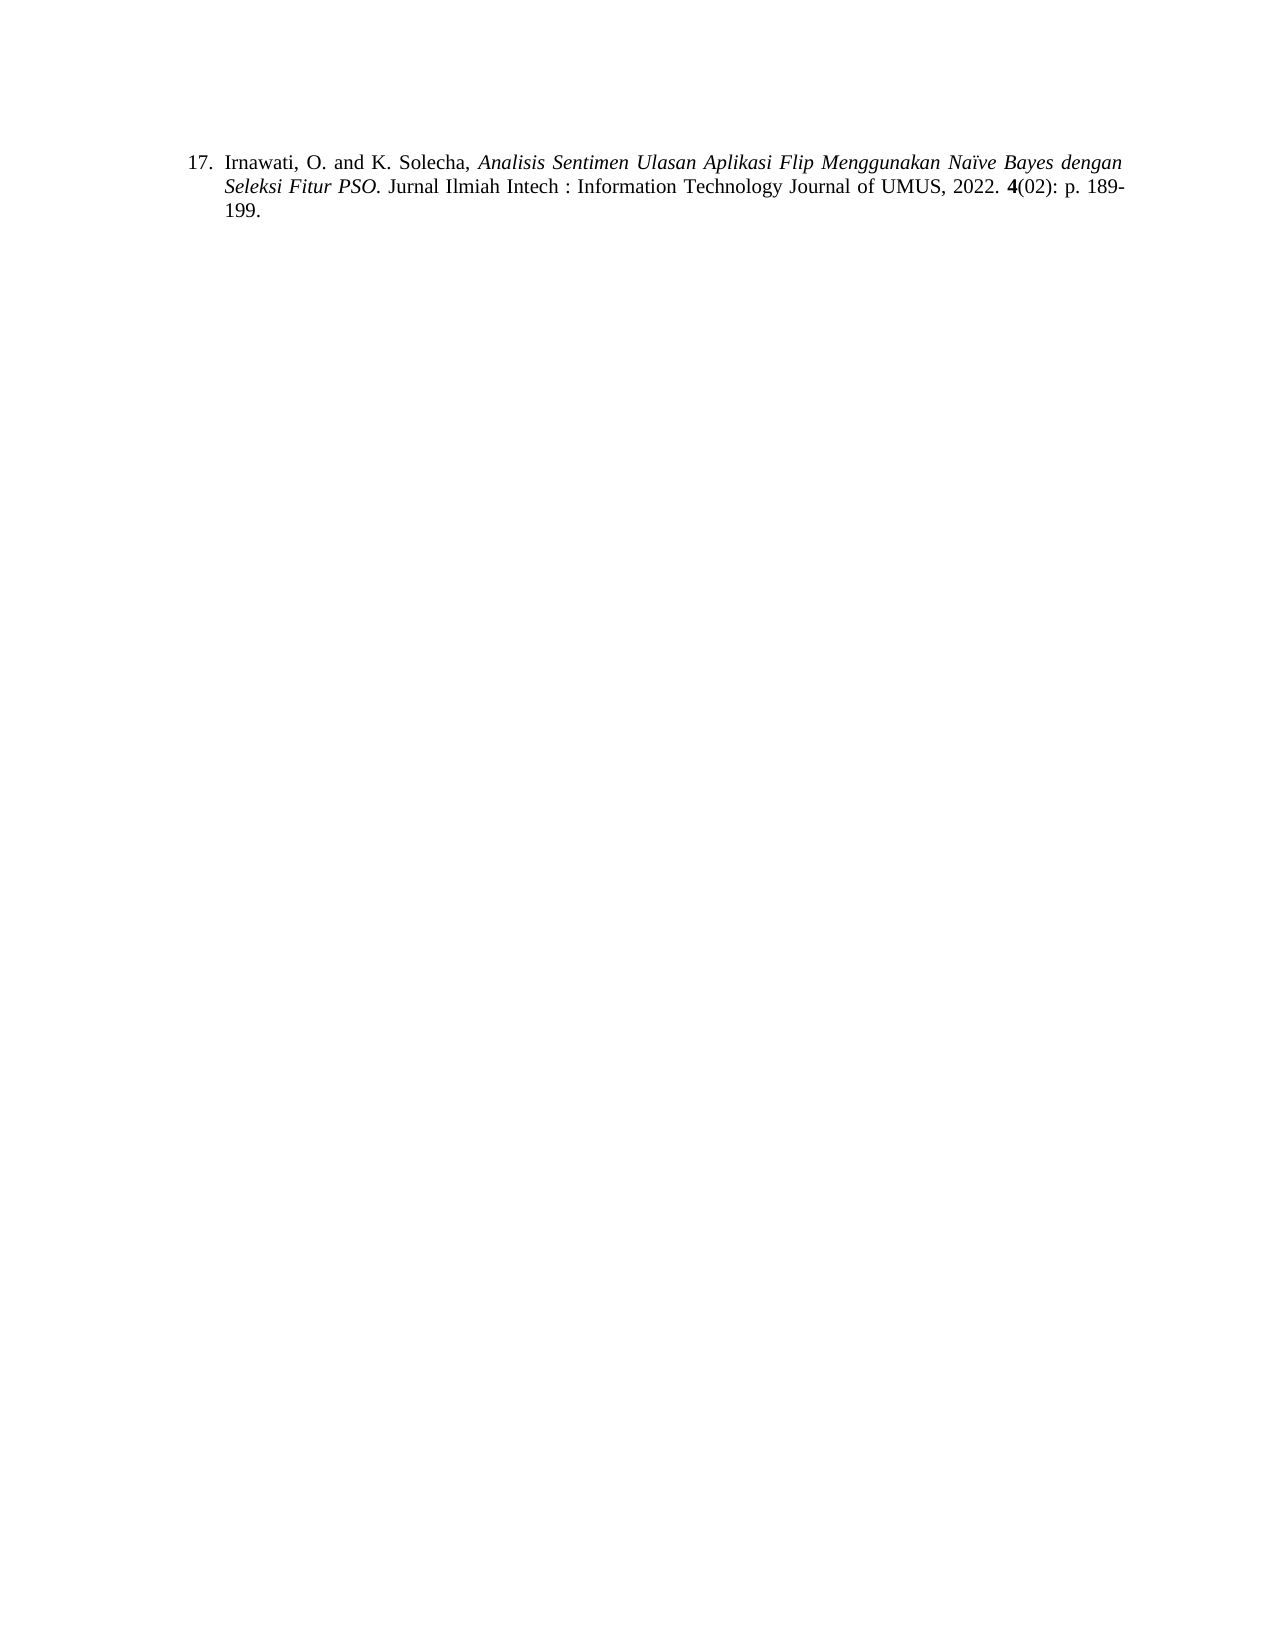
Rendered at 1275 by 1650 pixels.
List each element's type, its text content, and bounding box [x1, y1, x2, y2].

text 17. Irnawati, O. and K. Solecha, Analisis Sentimen Ulasan Aplikasi Flip Menggunakan Naïve Bayes dengan Seleksi Fitur PSO. Jurnal Ilmiah Intech : Information Technology Journal of UMUS, 2022. 4(02): p. 189-199. [187, 150, 1125, 222]
